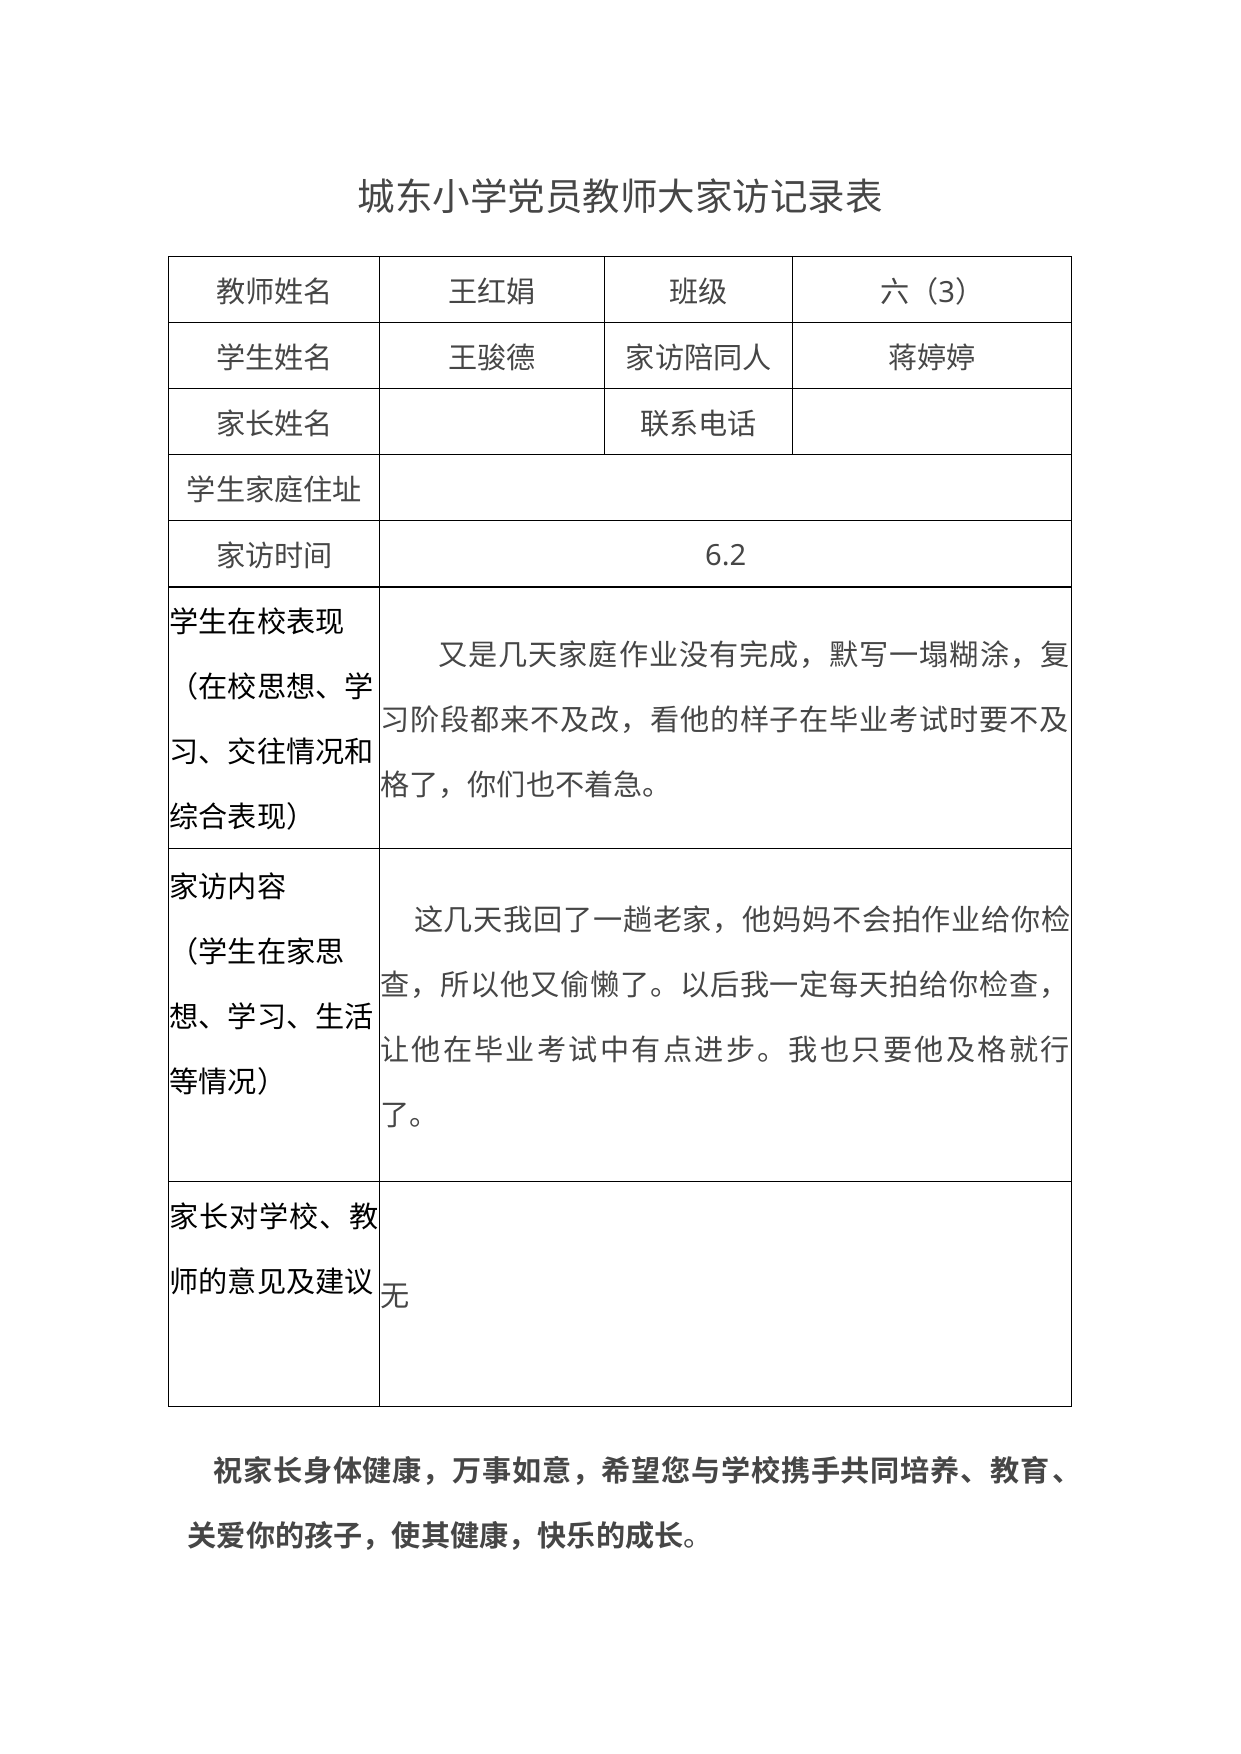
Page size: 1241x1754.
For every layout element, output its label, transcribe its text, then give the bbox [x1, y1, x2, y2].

table_cell 学生家庭住址 [169, 455, 379, 520]
table_cell 家访内容 （学生在家思想、学习、生活等情况） [169, 849, 379, 1181]
table_cell [380, 389, 604, 454]
table_cell 蒋婷婷 [793, 323, 1071, 388]
text 祝家长身体健康，万事如意，希望您与学校携手共同培养、教育、关爱你的孩子，使其健康，快乐的成长。 [187, 1436, 1053, 1566]
table_header 教师姓名 [169, 257, 379, 322]
table_cell 又是几天家庭作业没有完成，默写一塌糊涂，复习阶段都来不及改，看他的样子在毕业考试时要不及格了，你们也不着急。 [380, 588, 1071, 847]
table_cell 6.2 [380, 521, 1071, 586]
table_cell 家访陪同人 [605, 323, 792, 388]
table_cell 家访时间 [169, 521, 379, 586]
table_header 六（3） [793, 257, 1071, 322]
table_cell 家长对学校、教师的意见及建议 [169, 1182, 379, 1406]
table_cell 无 [380, 1182, 1071, 1406]
table_cell [793, 389, 1071, 454]
table_cell 学生在校表现 （在校思想、学习、交往情况和综合表现） [169, 588, 379, 847]
table_header 班级 [605, 257, 792, 322]
table_cell 学生姓名 [169, 323, 379, 388]
table_cell 家长姓名 [169, 389, 379, 454]
table_cell 联系电话 [605, 389, 792, 454]
table_header 王红娟 [380, 257, 604, 322]
table_cell 这几天我回了一趟老家，他妈妈不会拍作业给你检查，所以他又偷懒了。以后我一定每天拍给你检查，让他在毕业考试中有点进步。我也只要他及格就行了。 [380, 849, 1071, 1181]
table_cell 王骏德 [380, 323, 604, 388]
text 城东小学党员教师大家访记录表 [187, 162, 1053, 227]
table_cell [380, 455, 1071, 520]
